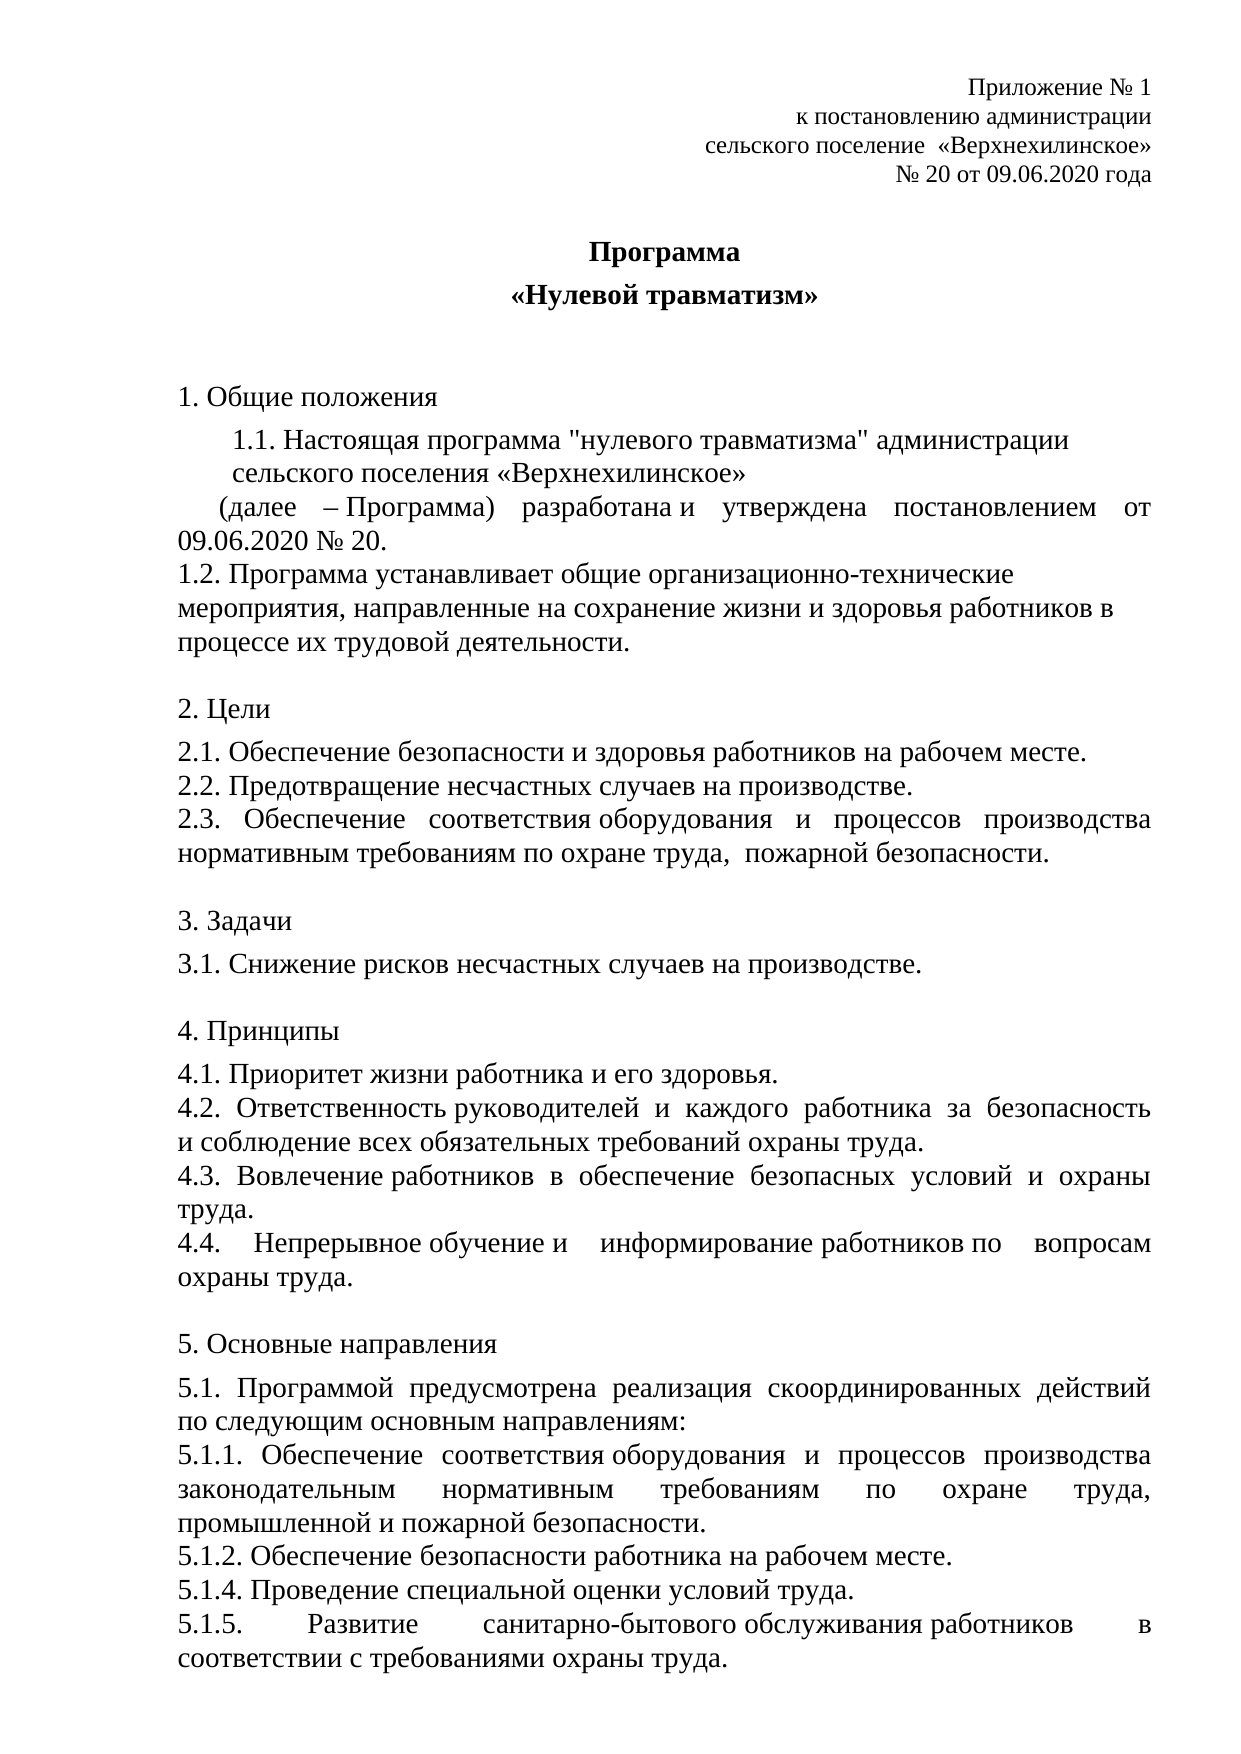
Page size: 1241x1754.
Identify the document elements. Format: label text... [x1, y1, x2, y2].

text 2. Цели [177, 691, 1152, 724]
text 2.3. Обеспечение соответствия оборудования и процессов производства нормативным требованиям по охране труда, пожарной безопасности. [177, 801, 1152, 869]
text 5. Основные направления [177, 1326, 1152, 1360]
text 4.3. Вовлечение работников в обеспечение безопасных условий и охраны труда. [177, 1158, 1152, 1225]
text 1.2. Программа устанавливает общие организационно-технические мероприятия, направленные на сохранение жизни и здоровья работников в процессе их трудовой деятельности. [177, 557, 1152, 657]
text 4.1. Приоритет жизни работника и его здоровья. [177, 1056, 1152, 1090]
text «Нулевой травматизм» [177, 277, 1152, 311]
text 5.1. Программой предусмотрена реализация скоординированных действий по следующим основным направлениям: [177, 1369, 1152, 1437]
text к постановлению администрации [177, 101, 1152, 130]
text 5.1.1. Обеспечение соответствия оборудования и процессов производства законодательным нормативным требованиям по охране труда, промышленной и пожарной безопасности. [177, 1437, 1152, 1538]
text 2.2. Предотвращение несчастных случаев на производстве. [177, 768, 1152, 801]
text 1.1. Настоящая программа "нулевого травматизма" администрации сельского поселения «Верхнехилинское» [232, 422, 1152, 489]
text Программа [177, 234, 1152, 268]
text 4.2. Ответственность руководителей и каждого работника за безопасность и соблюдение всех обязательных требований охраны труда. [177, 1090, 1152, 1158]
text сельского поселение «Верхнехилинское» № 20 от 09.06.2020 года [177, 130, 1152, 187]
text 5.1.5. Развитие санитарно-бытового обслуживания работников в соответствии с требованиями охраны труда. [177, 1606, 1152, 1673]
text 4.4. Непрерывное обучение и информирование работников по вопросам охраны труда. [177, 1225, 1152, 1293]
text 5.1.2. Обеспечение безопасности работника на рабочем месте. [177, 1538, 1152, 1572]
text 3. Задачи [177, 903, 1152, 936]
text 3.1. Снижение рисков несчастных случаев на производстве. [177, 946, 1152, 979]
text Приложение № 1 [177, 72, 1152, 101]
text (далее – Программа) разработана и утверждена постановлением от 09.06.2020 № 20. [177, 489, 1152, 557]
text 4. Принципы [177, 1013, 1152, 1047]
text 5.1.4. Проведение специальной оценки условий труда. [177, 1572, 1152, 1606]
text 1. Общие положения [177, 378, 1152, 412]
text 2.1. Обеспечение безопасности и здоровья работников на рабочем месте. [177, 734, 1152, 768]
